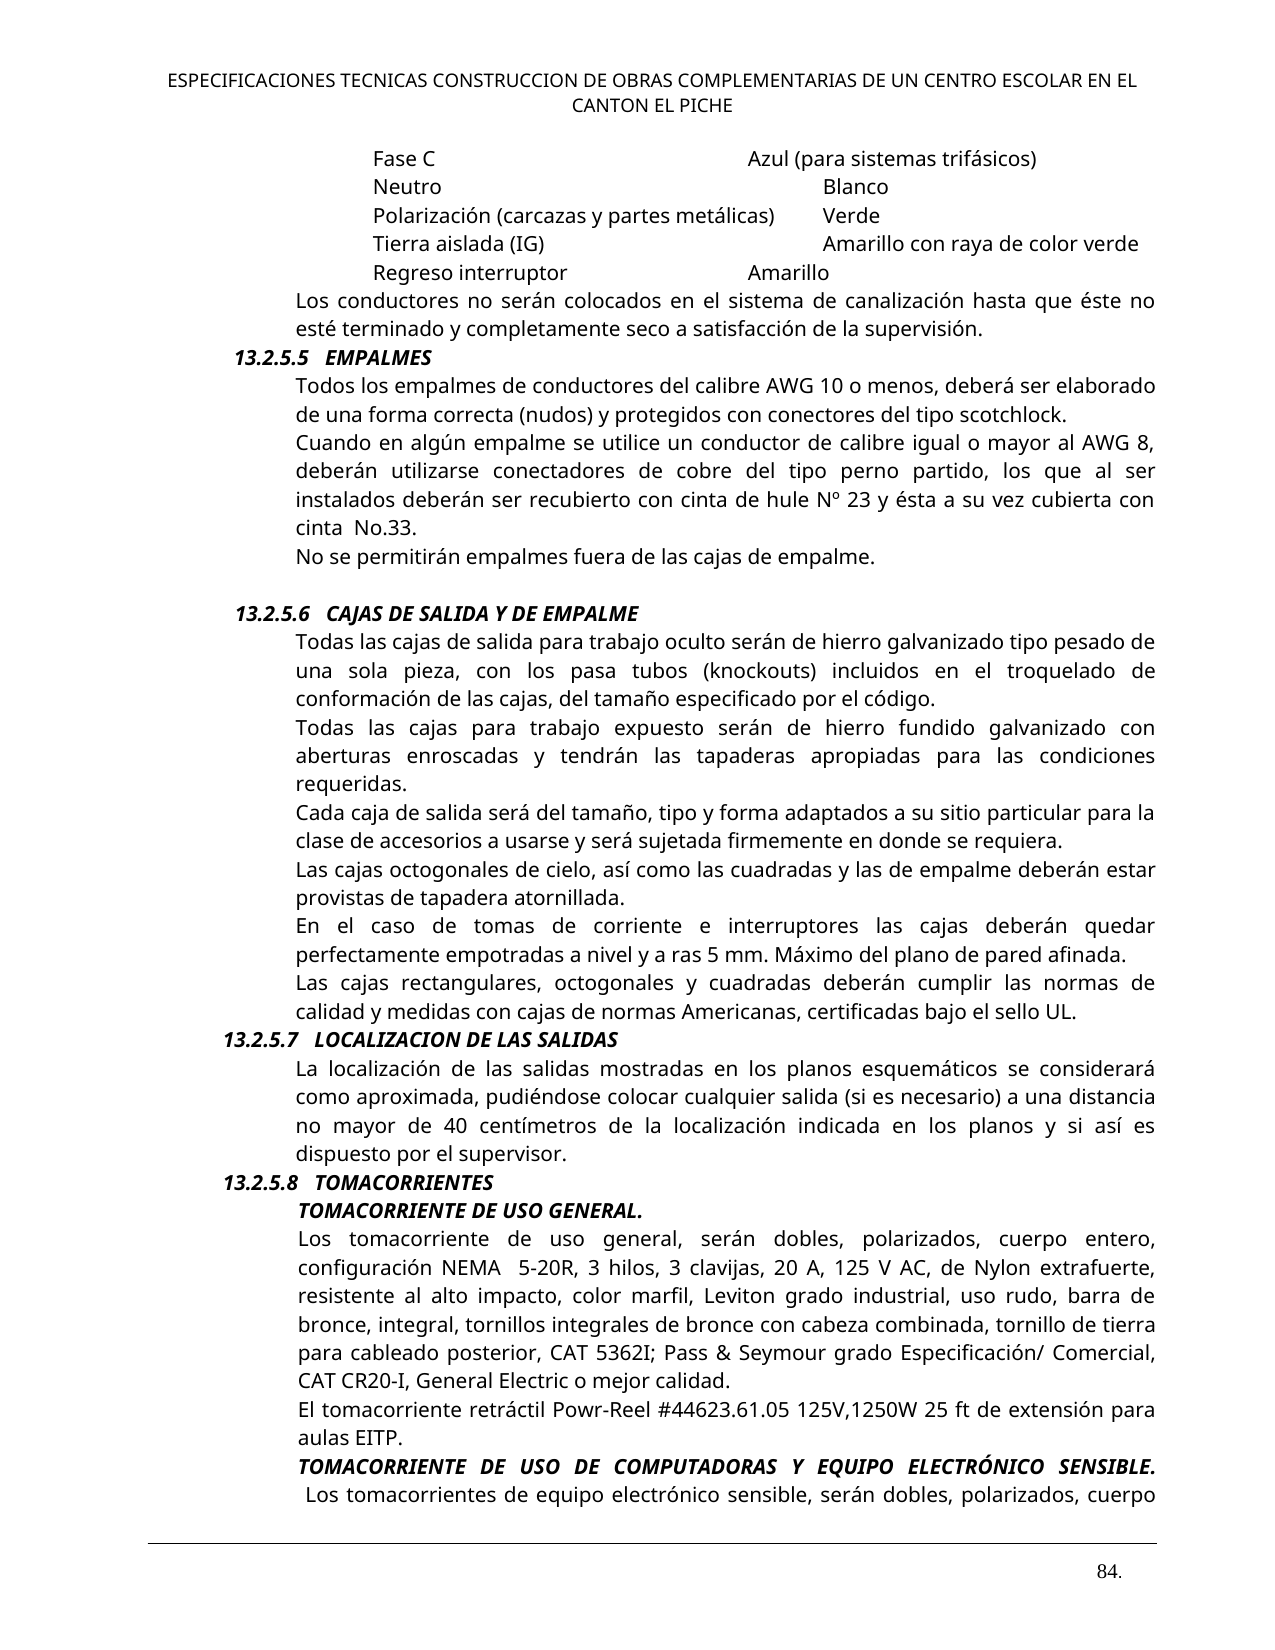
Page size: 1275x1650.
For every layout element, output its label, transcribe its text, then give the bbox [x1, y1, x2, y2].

text Todas las cajas para trabajo expuesto serán de hierro fundido galvanizado con aberturas enroscadas y tendrán las tapaderas apropiadas para las condiciones requeridas. [295, 713, 1157, 798]
text Las cajas rectangulares, octogonales y cuadradas deberán cumplir las normas de calidad y medidas con cajas de normas Americanas, certificadas bajo el sello UL. [295, 968, 1157, 1025]
text Neutro Blanco [373, 172, 1157, 201]
text Tierra aislada (IG) Amarillo con raya de color verde [373, 229, 1157, 258]
text Regreso interruptor Amarillo [373, 258, 1157, 286]
text Cada caja de salida será del tamaño, tipo y forma adaptados a su sitio particular para la clase de accesorios a usarse y será sujetada firmemente en donde se requiera. [295, 798, 1157, 855]
text Fase C Azul (para sistemas trifásicos) [373, 144, 1157, 172]
text Polarización (carcazas y partes metálicas) Verde [373, 201, 1157, 229]
text Las cajas octogonales de cielo, así como las cuadradas y las de empalme deberán estar provistas de tapadera atornillada. [295, 855, 1157, 912]
text En el caso de tomas de corriente e interruptores las cajas deberán quedar perfectamente empotradas a nivel y a ras . Máximo del plano de pared afinada. [295, 912, 1157, 968]
text Todos los empalmes de conductores del calibre AWG 10 o menos, deberá ser elaborado de una forma correcta (nudos) y protegidos con conectores del tipo scotchlock. [295, 371, 1157, 428]
text TOMACORRIENTE DE USO GENERAL. [298, 1196, 1157, 1224]
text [298, 1452, 1157, 1509]
text 13.2.5.6 CAJAS DE SALIDA Y DE EMPALME [223, 599, 1157, 627]
text Los tomacorriente de uso general, serán dobles, polarizados, cuerpo entero, configuración NEMA 5-20R, 3 hilos, 3 clavijas, 20 A, 125 V AC, de Nylon extrafuerte, resistente al alto impacto, color marfil, Leviton grado industrial, uso rudo, barra de bronce, integral, tornillos integrales de bronce con cabeza combinada, tornillo de tierra para cableado posterior, CAT 5362I; Pass & Seymour grado Especificación/ Comercial, CAT CR20-I, General Electric o mejor calidad. [298, 1224, 1157, 1395]
text 13.2.5.8 TOMACORRIENTES [223, 1168, 1157, 1196]
text Los conductores no serán colocados en el sistema de canalización hasta que éste no esté terminado y completamente seco a satisfacción de la supervisión. [295, 286, 1157, 343]
text El tomacorriente retráctil Powr-Reel #44623.61.05 125V,1250W 25 ft de extensión para aulas EITP. [298, 1395, 1157, 1452]
text La localización de las salidas mostradas en los planos esquemáticos se considerará como aproximada, pudiéndose colocar cualquier salida (si es necesario) a una distancia no mayor de de la localización indicada en los planos y si así es dispuesto por el supervisor. [295, 1054, 1157, 1168]
text 13.2.5.5 EMPALMES [223, 343, 1157, 371]
text Todas las cajas de salida para trabajo oculto serán de hierro galvanizado tipo pesado de una sola pieza, con los pasa tubos (knockouts) incluidos en el troquelado de conformación de las cajas, del tamaño especificado por el código. [295, 627, 1157, 713]
text 13.2.5.7 LOCALIZACION DE LAS SALIDAS [223, 1025, 1157, 1054]
text No se permitirán empalmes fuera de las cajas de empalme. [295, 542, 1157, 570]
text Cuando en algún empalme se utilice un conductor de calibre igual o mayor al AWG 8, deberán utilizarse conectadores de cobre del tipo perno partido, los que al ser instalados deberán ser recubierto con cinta de hule Nº 23 y ésta a su vez cubierta con cinta No.33. [295, 428, 1157, 542]
